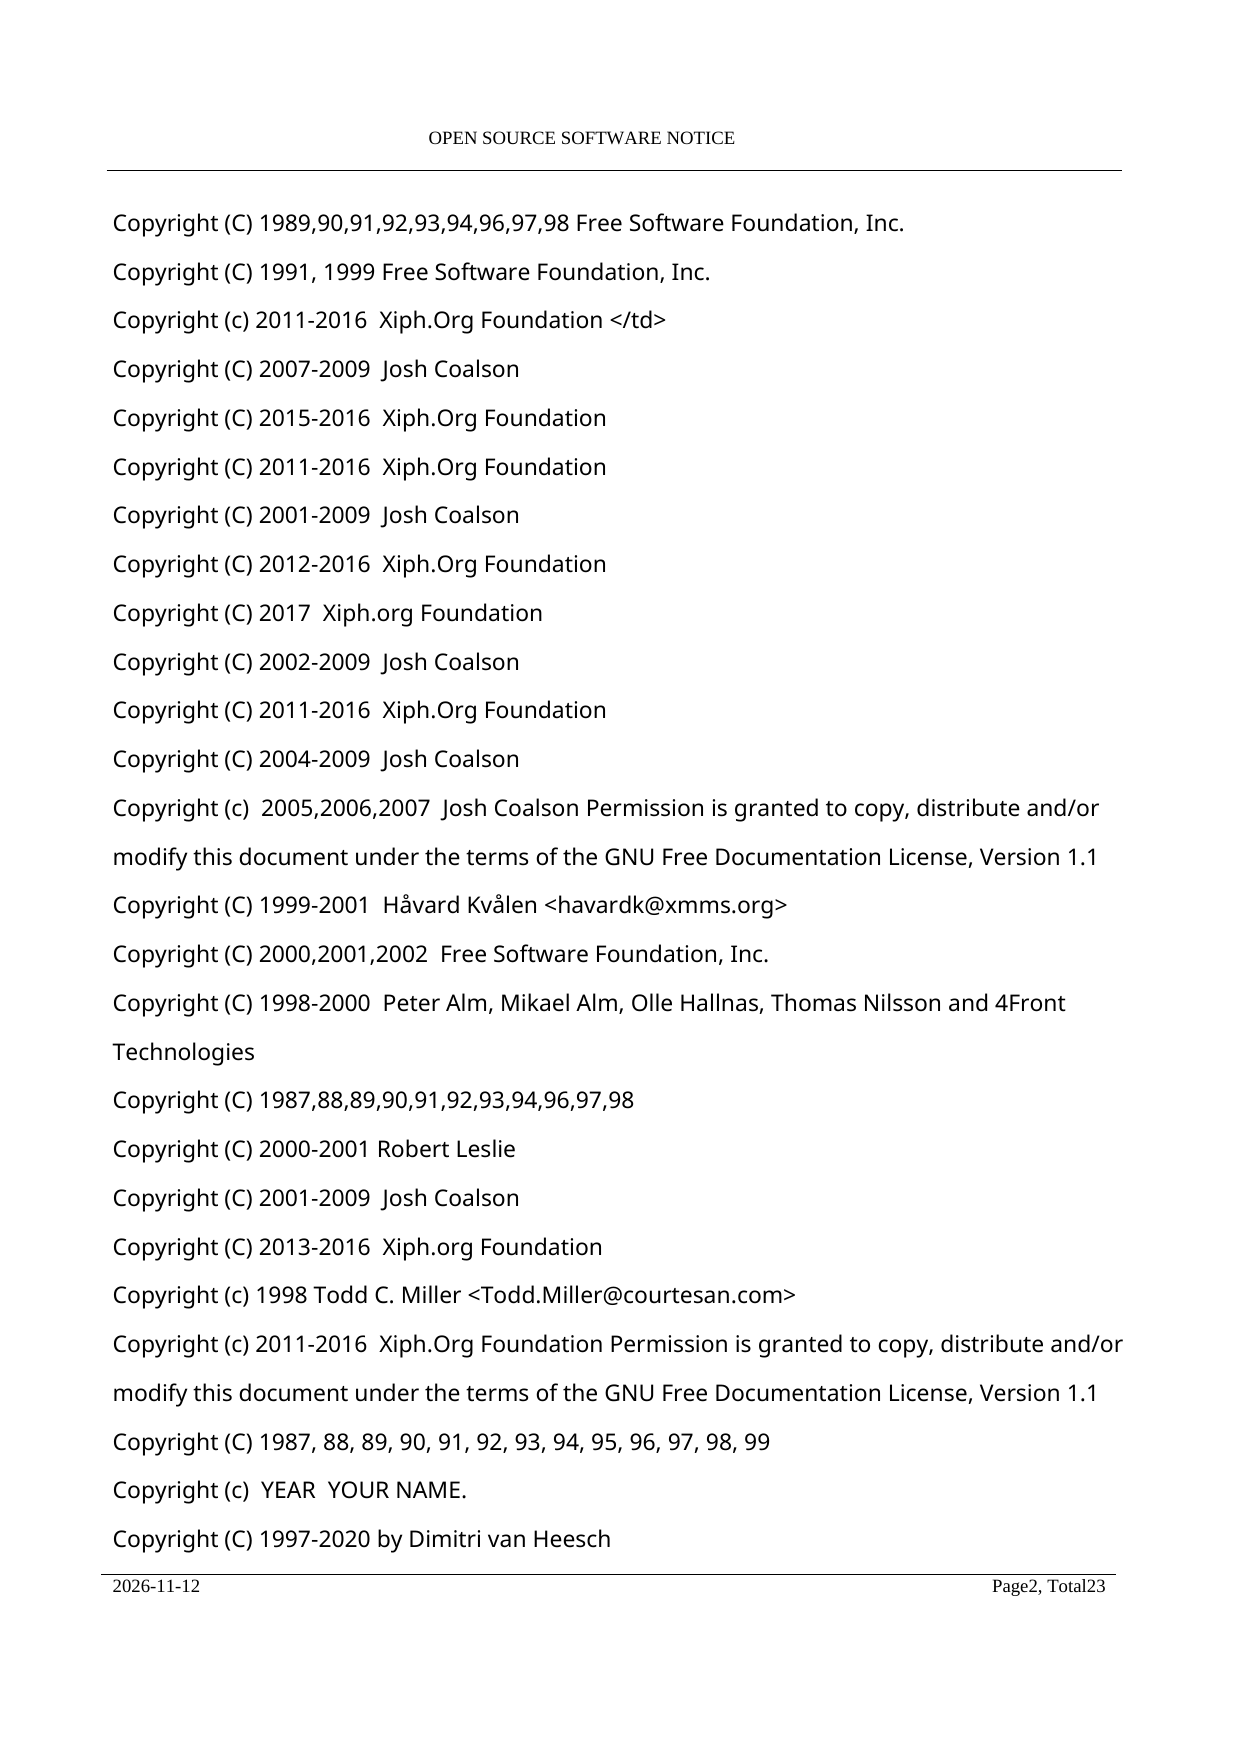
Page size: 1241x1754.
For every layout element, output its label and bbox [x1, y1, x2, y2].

text [112, 206, 1128, 1555]
